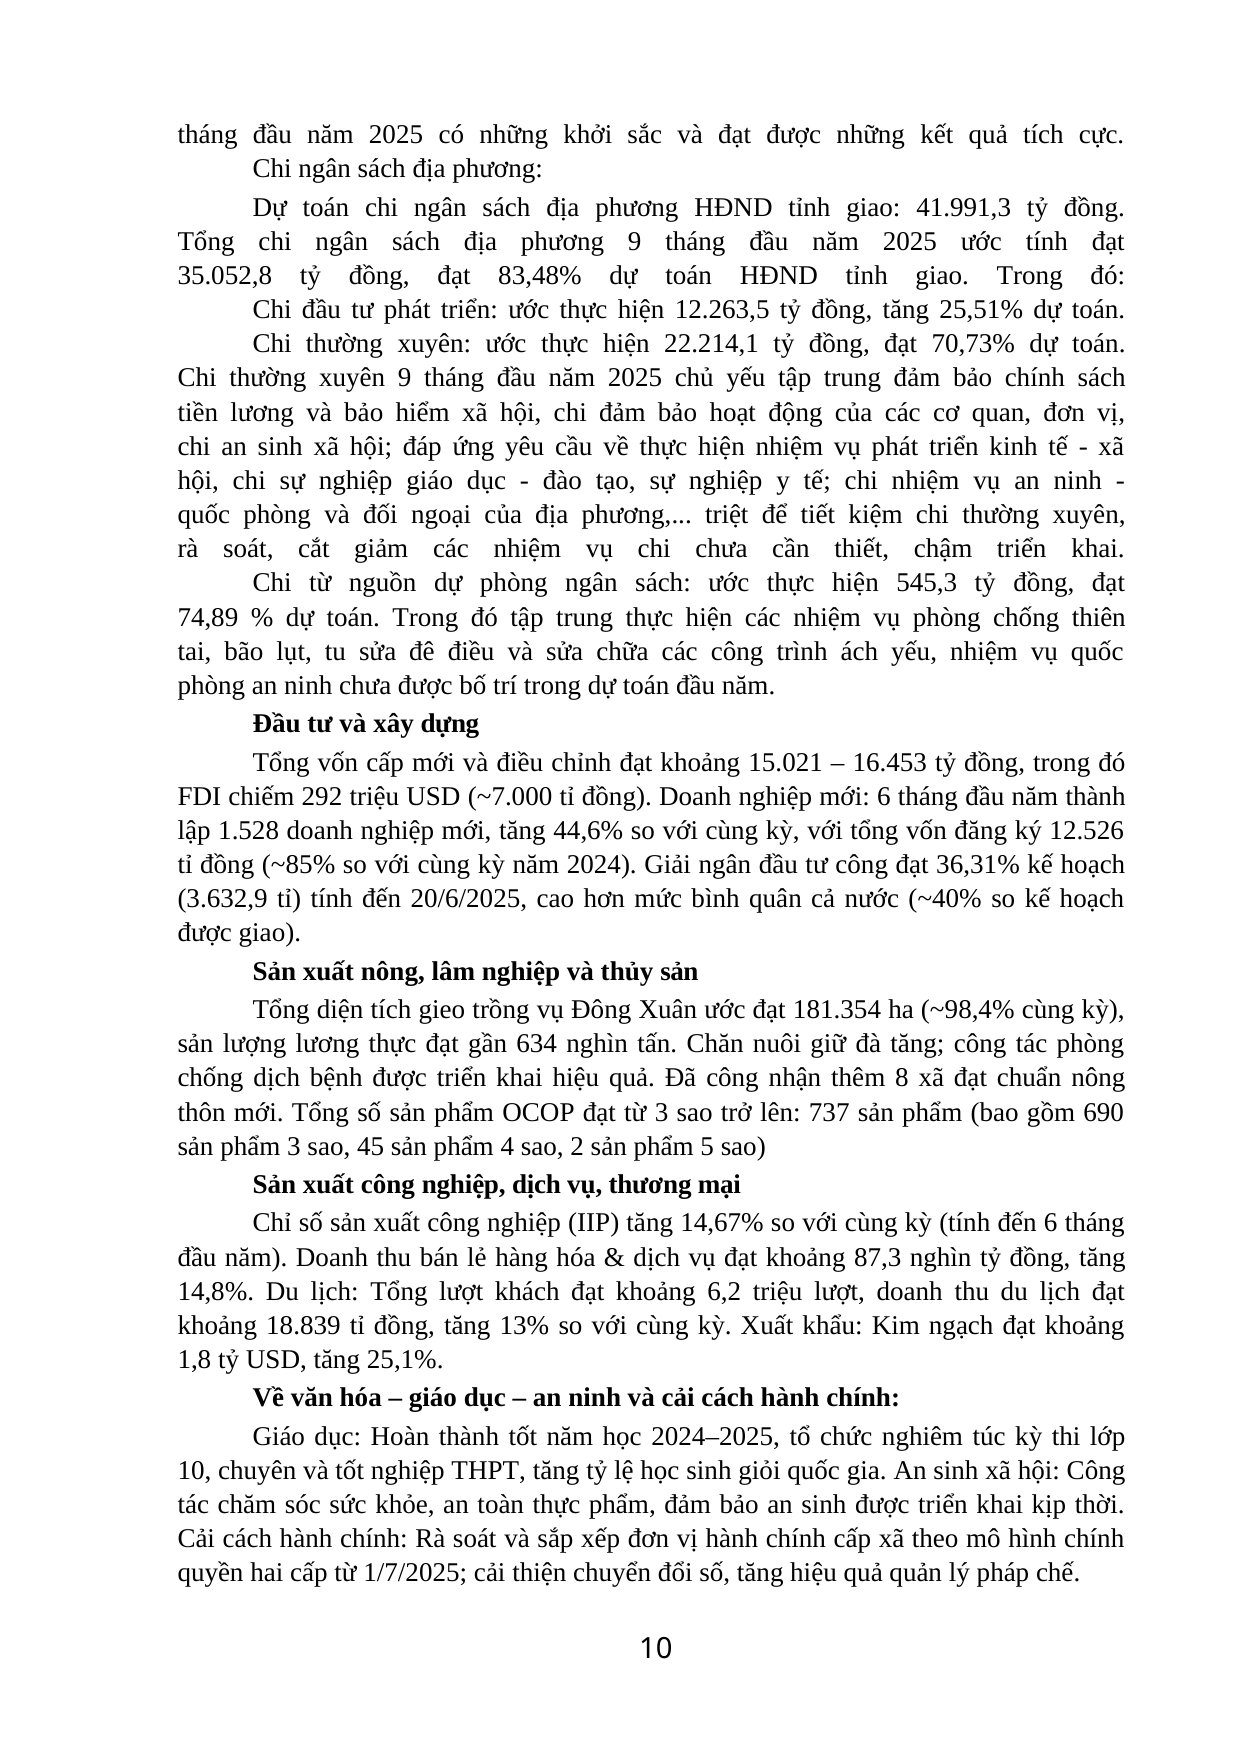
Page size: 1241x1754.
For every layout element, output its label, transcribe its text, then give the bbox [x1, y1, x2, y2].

text Tổng vốn cấp mới và điều chỉnh đạt khoảng 15.021 – 16.453 tỷ đồng, trong đó FDI chiếm 292 triệu USD (~7.000 tỉ đồng). Doanh nghiệp mới: 6 tháng đầu năm thành lập 1.528 doanh nghiệp mới, tăng 44,6% so với cùng kỳ, với tổng vốn đăng ký 12.526 tỉ đồng (~85% so với cùng kỳ năm 2024). Giải ngân đầu tư công đạt 36,31% kế hoạch (3.632,9 tỉ) tính đến 20/6/2025, cao hơn mức bình quân cả nước (~40% so kế hoạch được giao). [177, 746, 1126, 948]
list Sản xuất nông, lâm nghiệp và thủy sản [177, 955, 1126, 986]
text Chỉ số sản xuất công nghiệp (IIP) tăng 14,67% so với cùng kỳ (tính đến 6 tháng đầu năm). Doanh thu bán lẻ hàng hóa & dịch vụ đạt khoảng 87,3 nghìn tỷ đồng, tăng 14,8%. Du lịch: Tổng lượt khách đạt khoảng 6,2 triệu lượt, doanh thu du lịch đạt khoảng 18.839 tỉ đồng, tăng 13% so với cùng kỳ. Xuất khẩu: Kim ngạch đạt khoảng 1,8 tỷ USD, tăng 25,1%. [177, 1206, 1126, 1374]
text Tổng diện tích gieo trồng vụ Đông Xuân ước đạt 181.354 ha (~98,4% cùng kỳ), sản lượng lương thực đạt gần 634 nghìn tấn. Chăn nuôi giữ đà tăng; công tác phòng chống dịch bệnh được triển khai hiệu quả. Đã công nhận thêm 8 xã đạt chuẩn nông thôn mới. Tổng số sản phẩm OCOP đạt từ 3 sao trở lên: 737 sản phẩm (bao gồm 690 sản phẩm 3 sao, 45 sản phẩm 4 sao, 2 sản phẩm 5 sao) [177, 993, 1126, 1161]
list Đầu tư và xây dựng [177, 707, 1126, 738]
text Giáo dục: Hoàn thành tốt năm học 2024–2025, tổ chức nghiêm túc kỳ thi lớp 10, chuyên và tốt nghiệp THPT, tăng tỷ lệ học sinh giỏi quốc gia. An sinh xã hội: Công tác chăm sóc sức khỏe, an toàn thực phẩm, đảm bảo an sinh được triển khai kịp thời. Cải cách hành chính: Rà soát và sắp xếp đơn vị hành chính cấp xã theo mô hình chính quyền hai cấp từ 1/7/2025; cải thiện chuyển đổi số, tăng hiệu quả quản lý pháp chế. [177, 1420, 1126, 1588]
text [177, 118, 1126, 183]
subtitle Về văn hóa – giáo dục – an ninh và cải cách hành chính: [177, 1381, 1126, 1413]
text Dự toán chi ngân sách địa phương HĐND tỉnh giao: 41.991,3 tỷ đồng. Tổng chi ngân sách địa phương 9 tháng đầu năm 2025 ước tính đạt 35.052,8 tỷ đồng, đạt 83,48% dự toán HĐND tỉnh giao. Trong đó: Chi đầu tư phát triển: ước thực hiện 12.263,5 tỷ đồng, tăng 25,51% dự toán. Chi thường xuyên: ước thực hiện 22.214,1 tỷ đồng, đạt 70,73% dự toán. Chi thường xuyên 9 tháng đầu năm 2025 chủ yếu tập trung đảm bảo chính sách tiền lương và bảo hiểm xã hội, chi đảm bảo hoạt động của các cơ quan, đơn vị, chi an sinh xã hội; đáp ứng yêu cầu về thực hiện nhiệm vụ phát triển kinh tế - xã hội, chi sự nghiệp giáo dục - đào tạo, sự nghiệp y tế; chi nhiệm vụ an ninh - quốc phòng và đối ngoại của địa phương,... triệt để tiết kiệm chi thường xuyên, rà soát, cắt giảm các nhiệm vụ chi chưa cần thiết, chậm triển khai. Chi từ nguồn dự phòng ngân sách: ước thực hiện 545,3 tỷ đồng, đạt 74,89 % dự toán. Trong đó tập trung thực hiện các nhiệm vụ phòng chống thiên tai, bão lụt, tu sửa đê điều và sửa chữa các công trình ách yếu, nhiệm vụ quốc phòng an ninh chưa được bố trí trong dự toán đầu năm. [177, 191, 1126, 700]
subtitle Sản xuất công nghiệp, dịch vụ, thương mại [177, 1168, 1126, 1199]
